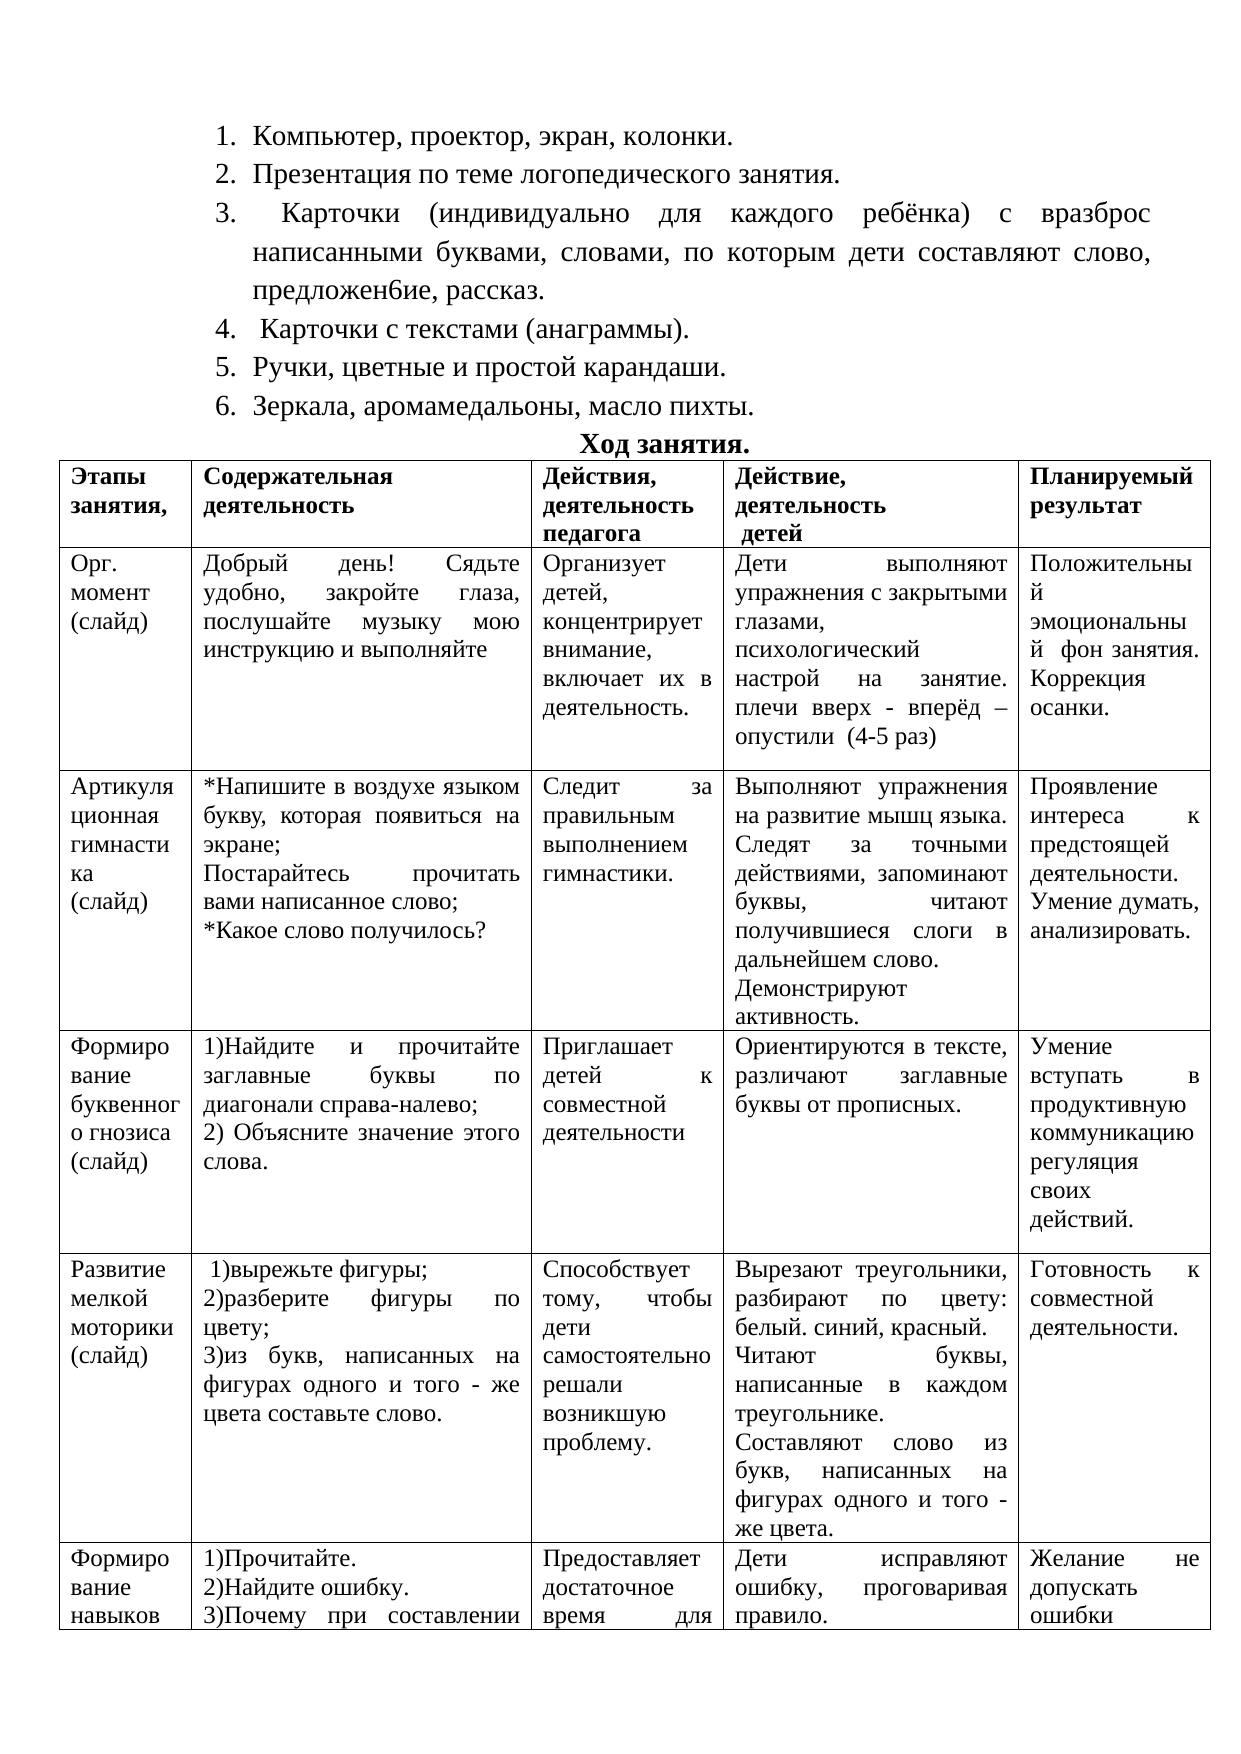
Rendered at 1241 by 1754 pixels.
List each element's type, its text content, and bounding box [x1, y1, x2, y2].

table_cell Орг. момент (слайд) [60, 548, 191, 770]
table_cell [724, 1543, 1018, 1629]
table_cell Умение вступать в продуктивную коммуникацию регуляция своих действий. [1019, 1031, 1210, 1253]
table_cell Приглашает детей к совместной деятельности [532, 1031, 723, 1253]
table_header Действие, деятельность детей [724, 461, 1018, 547]
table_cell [60, 1543, 191, 1629]
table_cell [192, 1543, 531, 1629]
list Карточки с текстами (анаграммы). [215, 311, 1152, 344]
table_header Планируемый результат [1019, 461, 1210, 547]
table_cell Дети выполняют упражнения с закрытыми глазами, психологический настрой на занятие. плечи вверх - вперёд – опустили (4-5 раз) [724, 548, 1018, 770]
list Ручки, цветные и простой карандаши. [215, 349, 1152, 383]
table_header Действия, деятельность педагога [532, 461, 723, 547]
table_cell Ориентируются в тексте, различают заглавные буквы от прописных. [724, 1031, 1018, 1253]
table_cell Вырезают треугольники, разбирают по цвету: белый. синий, красный. Читают буквы, написанные в каждом треугольнике. Составляют слово из букв, написанных на фигурах одного и того - же цвета. [724, 1254, 1018, 1542]
table_header Содержательная деятельность [192, 461, 531, 547]
table_cell Добрый день! Сядьте удобно, закройте глаза, послушайте музыку мою инструкцию и выполняйте [192, 548, 531, 770]
table_header Этапы занятия, [60, 461, 191, 547]
table_cell Проявление интереса к предстоящей деятельности. Умение думать, анализировать. [1019, 771, 1210, 1030]
table_cell Следит за правильным выполнением гимнастики. [532, 771, 723, 1030]
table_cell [532, 1543, 723, 1629]
list Компьютер, проектор, экран, колонки. [215, 118, 1152, 152]
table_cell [1019, 1543, 1210, 1629]
table_cell 1)Найдите и прочитайте заглавные буквы по диагонали справа-налево; 2) Объясните значение этого слова. [192, 1031, 531, 1253]
table_cell Положительный эмоциональный фон занятия. Коррекция осанки. [1019, 548, 1210, 770]
table_cell Артикуляционная гимнастика (слайд) [60, 771, 191, 1030]
table_cell Развитие мелкой моторики (слайд) [60, 1254, 191, 1542]
table_cell Готовность к совместной деятельности. [1019, 1254, 1210, 1542]
table_cell 1)вырежьте фигуры; 2)разберите фигуры по цвету; 3)из букв, написанных на фигурах одного и того - же цвета составьте слово. [192, 1254, 531, 1542]
list Зеркала, аромамедальоны, масло пихты. [215, 388, 1152, 421]
table_cell Организует детей, концентрирует внимание, включает их в деятельность. [532, 548, 723, 770]
list Карточки (индивидуально для каждого ребёнка) с вразброс написанными буквами, словами, по которым дети составляют слово, предложен6ие, рассказ. [215, 195, 1152, 306]
list Презентация по теме логопедического занятия. [215, 157, 1152, 190]
text Ход занятия. [177, 426, 1152, 460]
table_cell Формирование буквенного гнозиса (слайд) [60, 1031, 191, 1253]
table_cell Выполняют упражнения на развитие мышц языка. Следят за точными действиями, запоминают буквы, читают получившиеся слоги в дальнейшем слово. Демонстрируют активность. [724, 771, 1018, 1030]
table_cell Способствует тому, чтобы дети самостоятельно решали возникшую проблему. [532, 1254, 723, 1542]
table_cell *Напишите в воздухе языком букву, которая появиться на экране; Постарайтесь прочитать вами написанное слово; *Какое слово получилось? [192, 771, 531, 1030]
